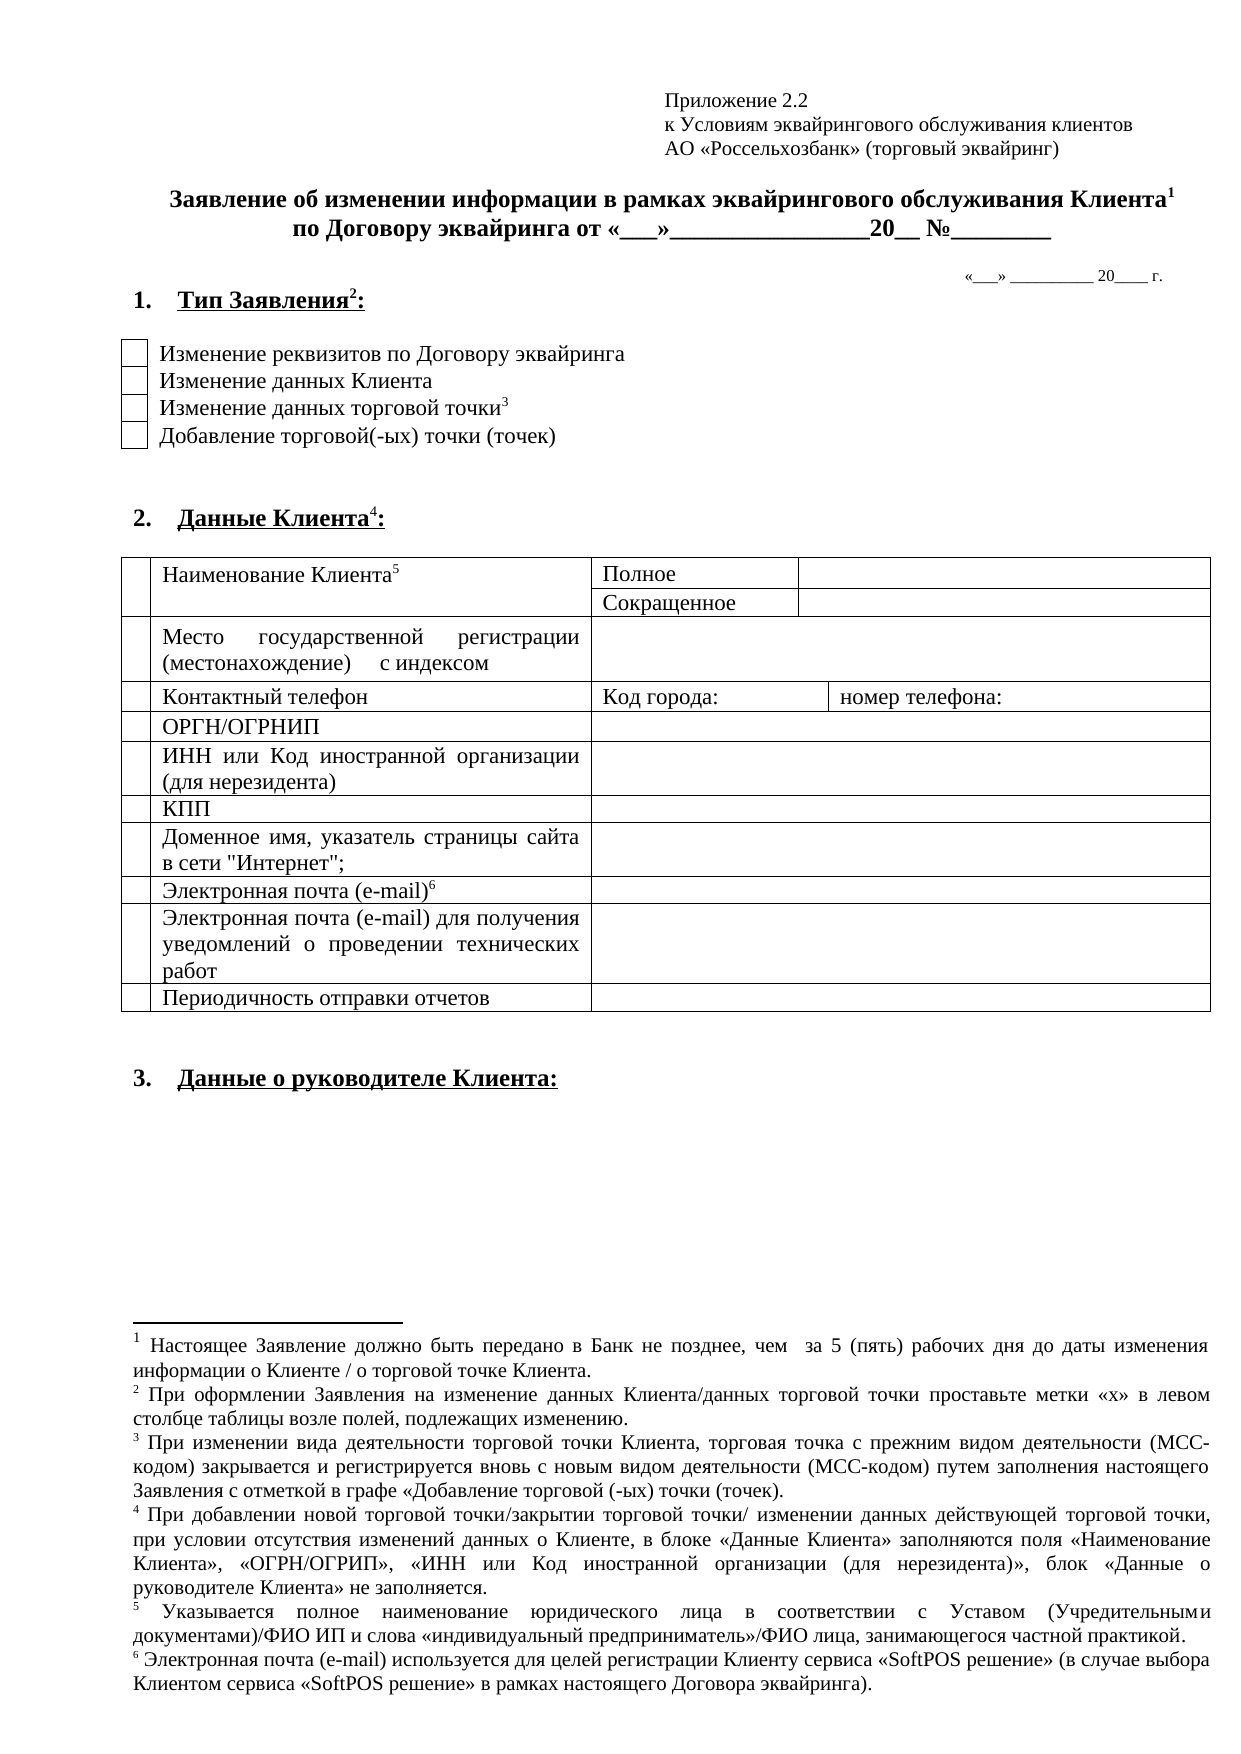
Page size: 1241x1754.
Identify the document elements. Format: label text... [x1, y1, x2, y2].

table_header [799, 558, 1210, 588]
table_cell Изменение данных Клиента [148, 366, 1049, 393]
table_cell [122, 422, 147, 448]
table_cell [592, 796, 1210, 822]
table_cell Доменное имя, указатель страницы сайта в сети "Интернет"; [151, 823, 591, 876]
table_cell Периодичность отправки отчетов [151, 984, 591, 1011]
table_cell [799, 589, 1210, 616]
list Тип Заявления: [133, 285, 1211, 314]
table_cell Контактный телефон [151, 682, 591, 711]
table_cell [122, 904, 150, 983]
table_cell [122, 682, 150, 711]
list Данные Клиента: [133, 503, 1211, 532]
text «___» __________ 20____ г. [133, 266, 1211, 285]
table_cell Место государственной регистрации (местонахождение) с индексом [151, 617, 591, 681]
table_cell ИНН или Код иностранной организации (для нерезидента) [151, 742, 591, 794]
table_cell [122, 712, 150, 741]
table_header [122, 340, 147, 366]
table_header [122, 558, 150, 616]
table_cell [122, 796, 150, 822]
table_cell Код города: [592, 682, 828, 711]
table_cell Сокращенное [592, 589, 798, 616]
table_cell [122, 395, 147, 421]
text Приложение 2.2 [664, 88, 1211, 112]
table_header Полное [592, 558, 798, 588]
table_cell [592, 877, 1210, 903]
table_cell [592, 823, 1210, 876]
text к Условиям эквайрингового обслуживания клиентов АО «Россельхозбанк» (торговый эквайринг) [664, 112, 1211, 160]
table_cell ОРГН/ОГРНИП [151, 712, 591, 741]
table_cell номер телефона: [829, 682, 1210, 711]
table_cell Изменение данных торговой точки [148, 394, 1049, 421]
table_cell Электронная почта (e-mail) для получения уведомлений о проведении технических работ [151, 904, 591, 983]
text по Договору эквайринга от «___»________________20__ №________ [133, 213, 1211, 242]
table_header Изменение реквизитов по Договору эквайринга [148, 339, 1049, 366]
table_cell [592, 984, 1210, 1011]
table_cell [122, 984, 150, 1011]
table_cell [592, 617, 1210, 681]
table_cell Электронная почта (e-mail) [151, 877, 591, 903]
table_cell Добавление торговой(-ых) точки (точек) [148, 421, 1049, 448]
table_cell [592, 742, 1210, 794]
table_cell [592, 712, 1210, 741]
table_cell [122, 742, 150, 794]
table_cell [592, 904, 1210, 983]
table_cell [122, 823, 150, 876]
text Заявление об изменении информации в рамках эквайрингового обслуживания Клиента [133, 184, 1211, 213]
list Данные о руководителе Клиента: [133, 1063, 1211, 1092]
table_cell [122, 617, 150, 681]
table_cell [122, 367, 147, 393]
table_cell [122, 877, 150, 903]
table_header Наименование Клиента [151, 558, 591, 616]
table_cell КПП [151, 796, 591, 822]
